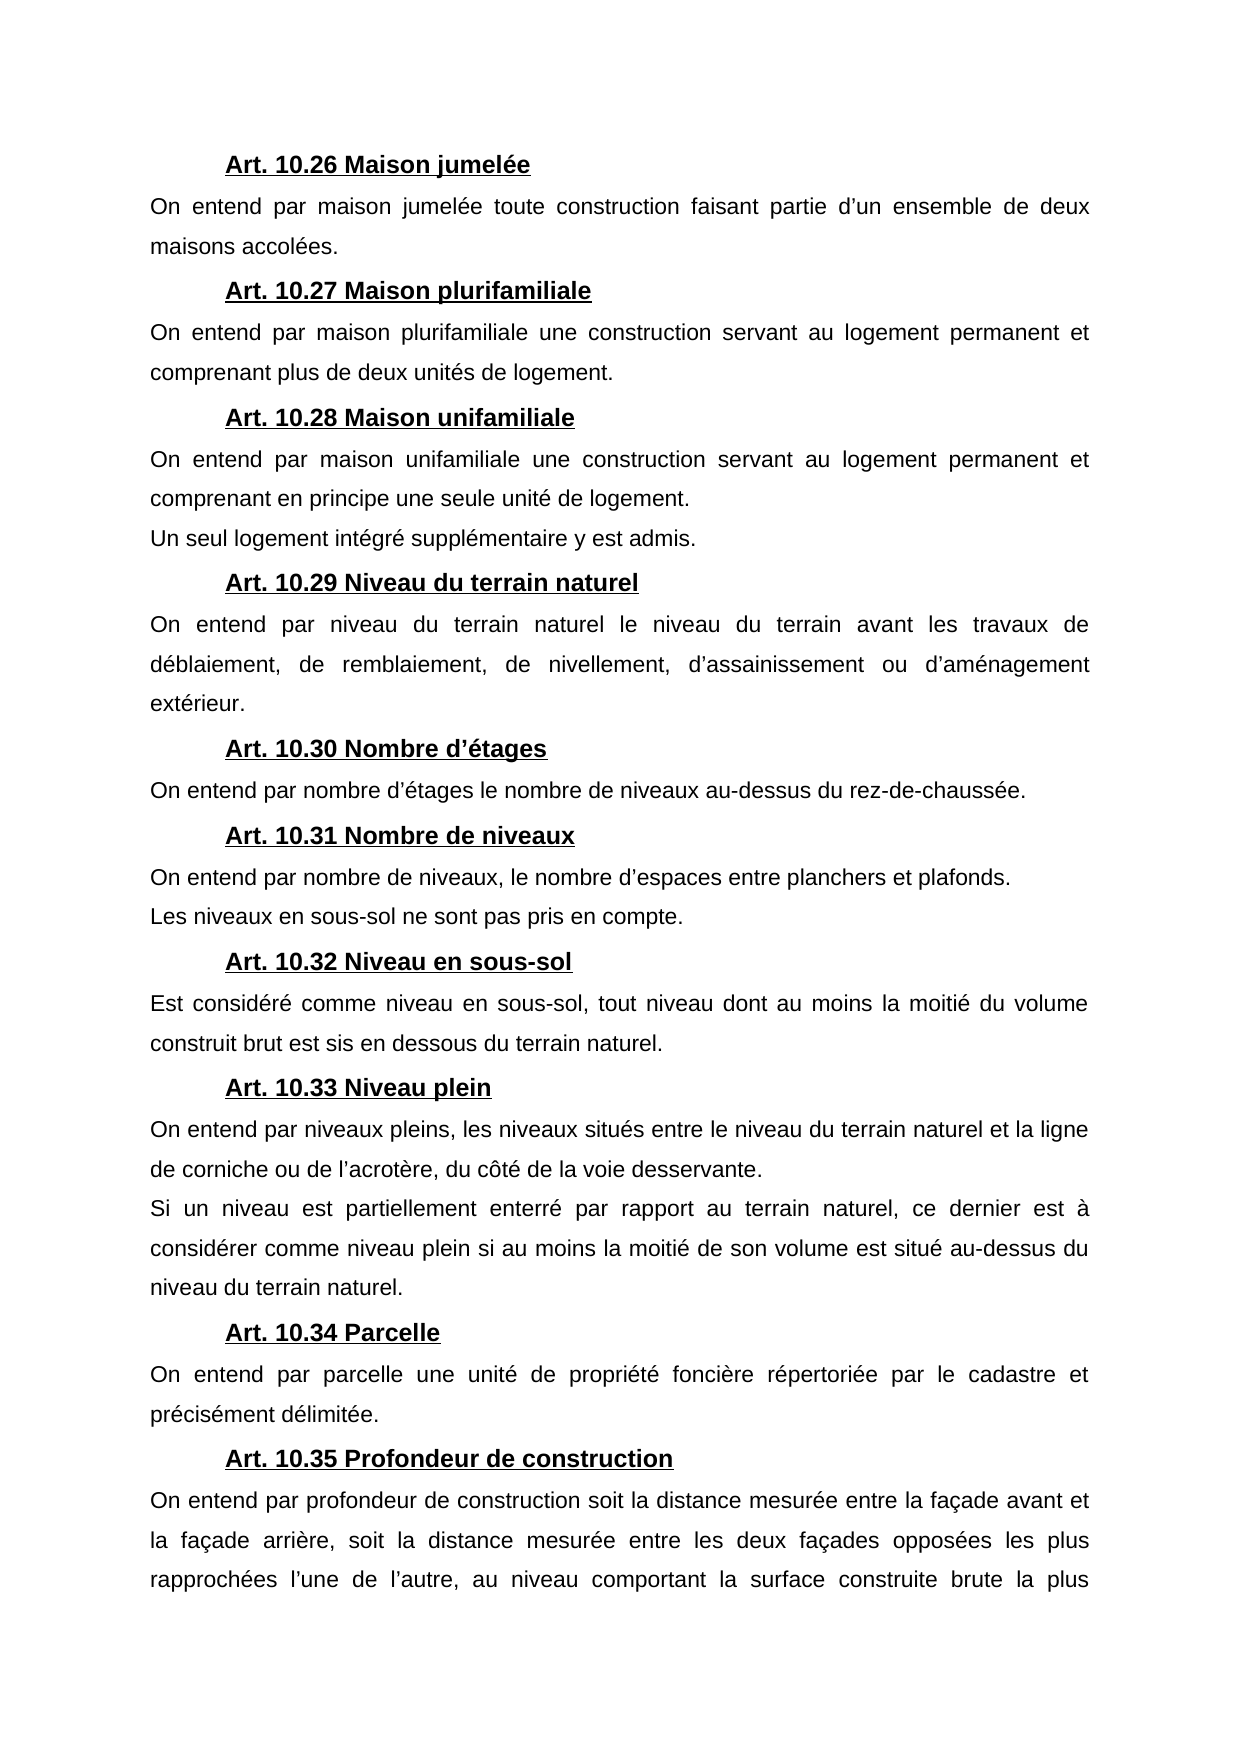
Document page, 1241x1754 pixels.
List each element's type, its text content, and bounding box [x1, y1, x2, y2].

text On entend par niveaux pleins, les niveaux situés entre le niveau du terrain naturel et la ligne de corniche ou de l’acrotère, du côté de la voie desservante. [150, 1116, 1090, 1182]
subtitle Art. 10.31 Nombre de niveaux [225, 821, 1090, 849]
text On entend par maison plurifamiliale une construction servant au logement permanent et comprenant plus de deux unités de logement. [150, 319, 1090, 385]
subtitle Art. 10.26 Maison jumelée [225, 150, 1090, 179]
subtitle Art. 10.34 Parcelle [225, 1318, 1090, 1347]
text On entend par niveau du terrain naturel le niveau du terrain avant les travaux de déblaiement, de remblaiement, de nivellement, d’assainissement ou d’aménagement extérieur. [150, 611, 1090, 717]
text On entend par nombre de niveaux, le nombre d’espaces entre planchers et plafonds. [150, 864, 1090, 890]
text Un seul logement intégré supplémentaire y est admis. [150, 524, 1090, 551]
text On entend par maison jumelée toute construction faisant partie d’un ensemble de deux maisons accolées. [150, 193, 1090, 259]
subtitle Art. 10.29 Niveau du terrain naturel [225, 568, 1090, 597]
subtitle Art. 10.35 Profondeur de construction [225, 1444, 1090, 1473]
text Si un niveau est partiellement enterré par rapport au terrain naturel, ce dernier est à considérer comme niveau plein si au moins la moitié de son volume est situé au-dessus du niveau du terrain naturel. [150, 1195, 1090, 1301]
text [150, 1487, 1090, 1593]
text On entend par nombre d’étages le nombre de niveaux au-dessus du rez-de-chaussée. [150, 777, 1090, 803]
subtitle Art. 10.32 Niveau en sous-sol [225, 947, 1090, 976]
text On entend par parcelle une unité de propriété foncière répertoriée par le cadastre et précisément délimitée. [150, 1361, 1090, 1427]
text Les niveaux en sous-sol ne sont pas pris en compte. [150, 903, 1090, 930]
subtitle Art. 10.27 Maison plurifamiliale [225, 276, 1090, 305]
subtitle Art. 10.28 Maison unifamiliale [225, 402, 1090, 431]
text On entend par maison unifamiliale une construction servant au logement permanent et comprenant en principe une seule unité de logement. [150, 446, 1090, 511]
subtitle Art. 10.30 Nombre d’étages [225, 734, 1090, 763]
subtitle Art. 10.33 Niveau plein [225, 1073, 1090, 1102]
text Est considéré comme niveau en sous-sol, tout niveau dont au moins la moitié du volume construit brut est sis en dessous du terrain naturel. [150, 990, 1090, 1056]
